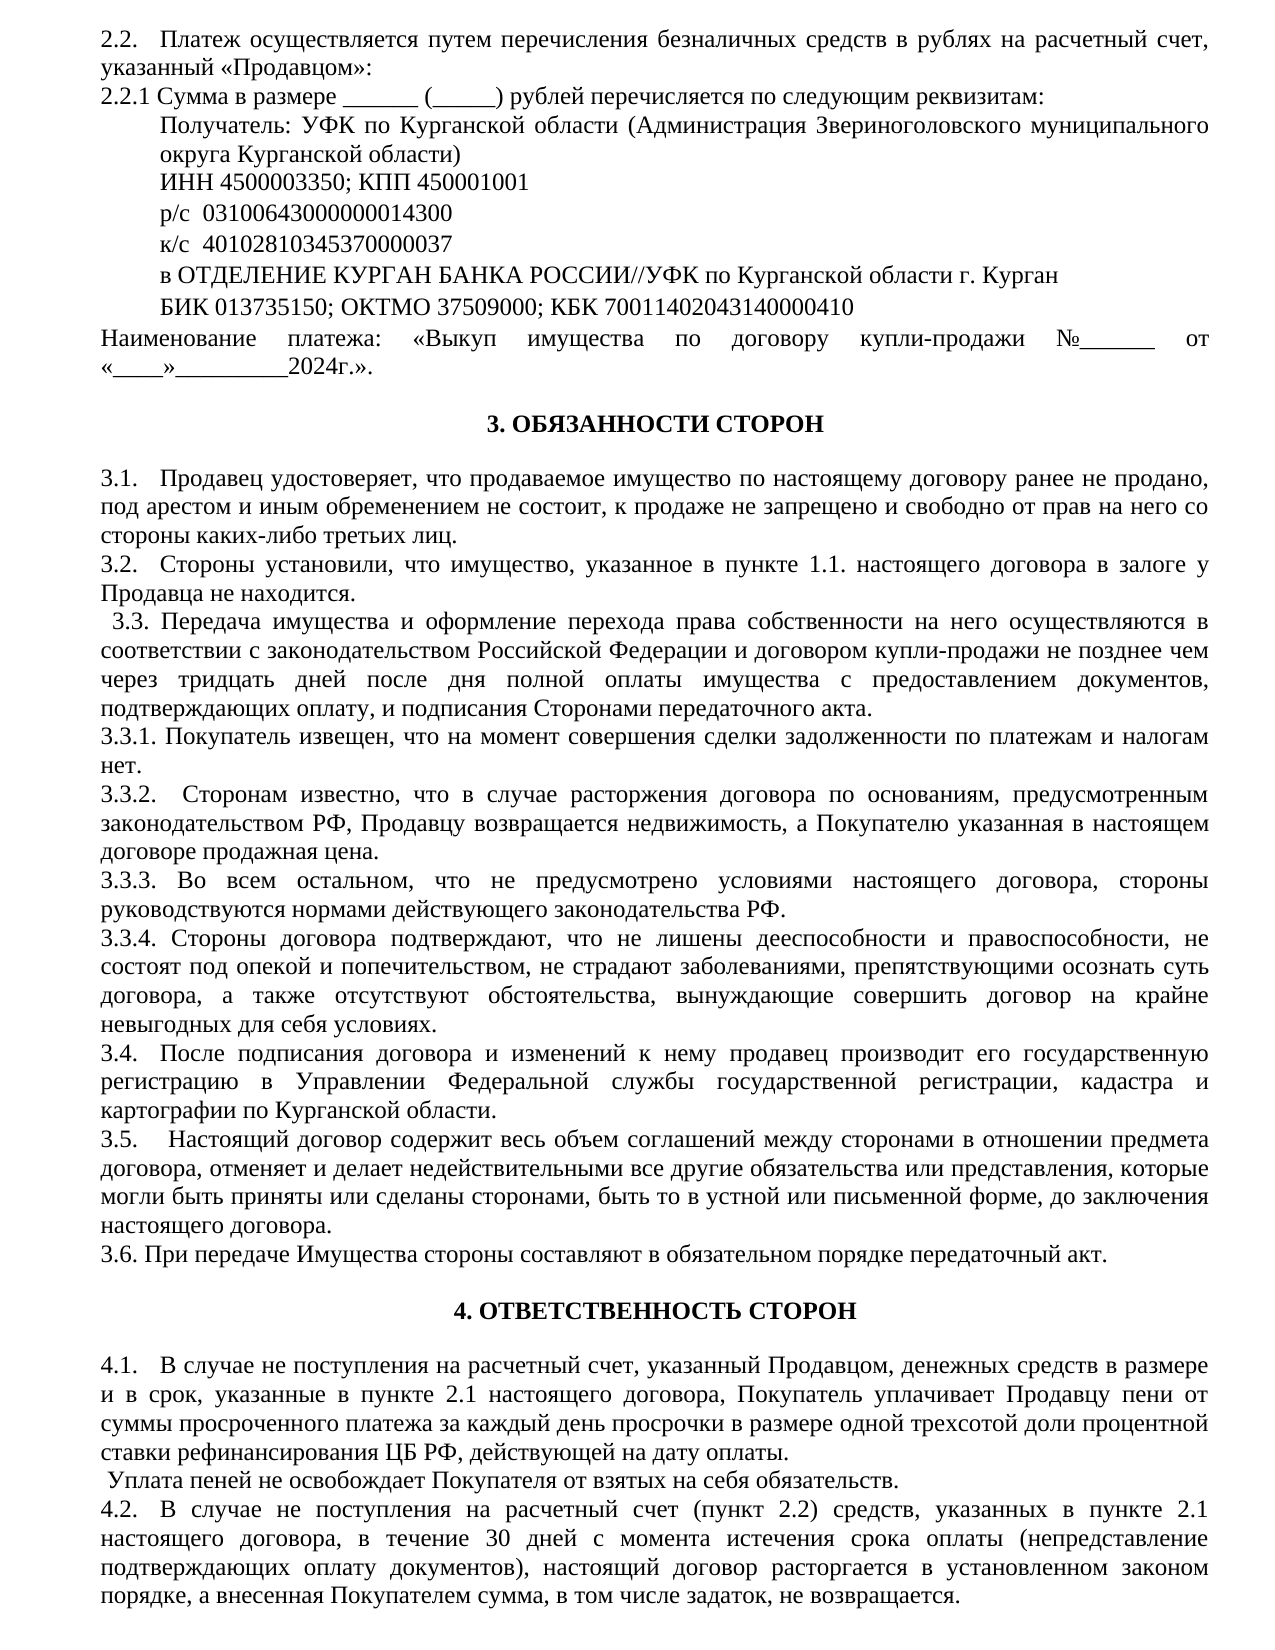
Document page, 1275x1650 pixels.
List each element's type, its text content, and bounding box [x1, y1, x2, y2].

text 3. ОБЯЗАННОСТИ СТОРОН [100, 409, 1210, 438]
text БИК 013735150; ОКТМО 37509000; КБК 70011402043140000410 [159, 292, 1210, 320]
text 2.2. Платеж осуществляется путем перечисления безналичных средств в рублях на расчетный счет, указанный «Продавцом»: [100, 24, 1210, 81]
text 4. ОТВЕТСТВЕННОСТЬ СТОРОН [100, 1296, 1210, 1325]
text 3.6. При передаче Имущества стороны составляют в обязательном порядке передаточный акт. [100, 1239, 1210, 1268]
text Получатель: УФК по Курганской области (Администрация Звериноголовского муниципального округа Курганской области) [159, 110, 1210, 167]
text 4.2. В случае не поступления на расчетный счет (пункт 2.2) средств, указанных в пункте 2.1 настоящего договора, в течение 30 дней с момента истечения срока оплаты (непредставление подтверждающих оплату документов), настоящий договор расторгается в установленном законом порядке, а внесенная Покупателем сумма, в том числе задаток, не возвращается. [100, 1494, 1210, 1609]
text 2.2.1 Сумма в размере ______ (_____) рублей перечисляется по следующим реквизитам: [100, 81, 1210, 110]
text 3.3.4. Стороны договора подтверждают, что не лишены дееспособности и правоспособности, не состоят под опекой и попечительством, не страдают заболеваниями, препятствующими осознать суть договора, а также отсутствуют обстоятельства, вынуждающие совершить договор на крайне невыгодных для себя условиях. [100, 923, 1210, 1038]
text 3.4. После подписания договора и изменений к нему продавец производит его государственную регистрацию в Управлении Федеральной службы государственной регистрации, кадастра и картографии по Курганской области. [100, 1038, 1210, 1124]
text к/с 40102810345370000037 [159, 229, 1210, 258]
text 3.3.3. Во всем остальном, что не предусмотрено условиями настоящего договора, стороны руководствуются нормами действующего законодательства РФ. [100, 865, 1210, 923]
text Уплата пеней не освобождает Покупателя от взятых на себя обязательств. [100, 1465, 1210, 1494]
text Наименование платежа: «Выкуп имущества по договору купли-продажи №______ от «____»_________2024г.». [100, 323, 1210, 380]
text р/с 03100643000000014300 [159, 198, 1210, 227]
text 3.3.1. Покупатель извещен, что на момент совершения сделки задолженности по платежам и налогам нет. [100, 721, 1210, 779]
text 3.3. Передача имущества и оформление перехода права собственности на него осуществляются в соответствии с законодательством Российской Федерации и договором купли-продажи не позднее чем через тридцать дней после дня полной оплаты имущества с предоставлением документов, подтверждающих оплату, и подписания Сторонами передаточного акта. [100, 606, 1210, 721]
text ИНН 4500003350; КПП 450001001 [159, 167, 1210, 196]
text в ОТДЕЛЕНИЕ КУРГАН БАНКА РОССИИ//УФК по Курганской области г. Курган [159, 261, 1210, 289]
text 4.1. В случае не поступления на расчетный счет, указанный Продавцом, денежных средств в размере и в срок, указанные в пункте 2.1 настоящего договора, Покупатель уплачивает Продавцу пени от суммы просроченного платежа за каждый день просрочки в размере одной трехсотой доли процентной ставки рефинансирования ЦБ РФ, действующей на дату оплаты. [100, 1350, 1210, 1465]
text 3.1. Продавец удостоверяет, что продаваемое имущество по настоящему договору ранее не продано, под арестом и иным обременением не состоит, к продаже не запрещено и свободно от прав на него со стороны каких-либо третьих лиц. [100, 463, 1210, 549]
text 3.3.2. Сторонам известно, что в случае расторжения договора по основаниям, предусмотренным законодательством РФ, Продавцу возвращается недвижимость, а Покупателю указанная в настоящем договоре продажная цена. [100, 779, 1210, 865]
text 3.2. Стороны установили, что имущество, указанное в пункте 1.1. настоящего договора в залоге у Продавца не находится. [100, 549, 1210, 606]
text 3.5. Настоящий договор содержит весь объем соглашений между сторонами в отношении предмета договора, отменяет и делает недействительными все другие обязательства или представления, которые могли быть приняты или сделаны сторонами, быть то в устной или письменной форме, до заключения настоящего договора. [100, 1124, 1210, 1239]
